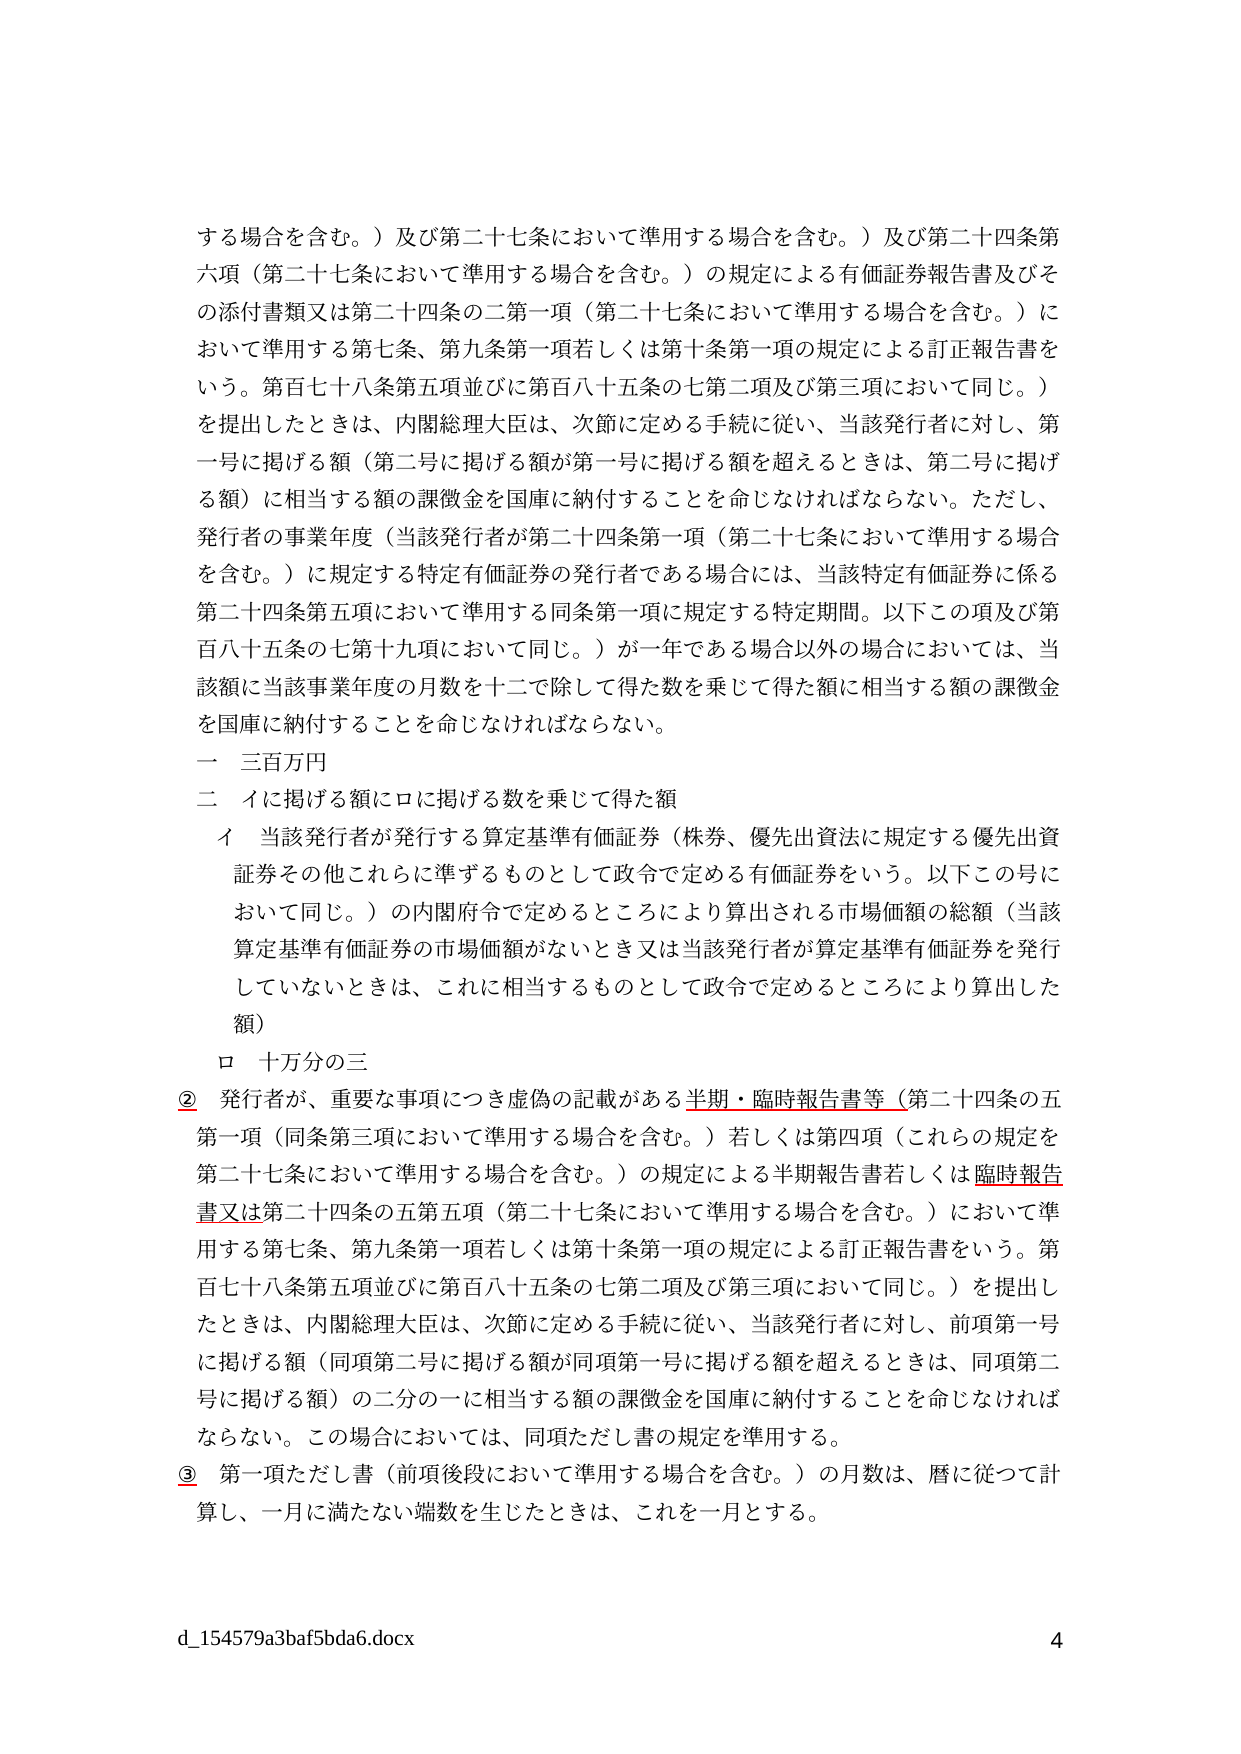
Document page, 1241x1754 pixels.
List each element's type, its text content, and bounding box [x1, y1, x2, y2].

text ② 発行者が、重要な事項につき虚偽の記載がある半期・臨時報告書等（第二十四条の五第一項（同条第三項において準用する場合を含む。）若しくは第四項（これらの規定を第二十七条において準用する場合を含む。）の規定による半期報告書若しくは臨時報告書又は第二十四条の五第五項（第二十七条において準用する場合を含む。）において準用する第七条、第九条第一項若しくは第十条第一項の規定による訂正報告書をいう。第百七十八条第五項並びに第百八十五条の七第二項及び第三項において同じ。）を提出したときは、内閣総理大臣は、次節に定める手続に従い、当該発行者に対し、前項第一号に掲げる額（同項第二号に掲げる額が同項第一号に掲げる額を超えるときは、同項第二号に掲げる額）の二分の一に相当する額の課徴金を国庫に納付することを命じなければならない。この場合においては、同項ただし書の規定を準用する。 [177, 1079, 1063, 1454]
text ③ 第一項ただし書（前項後段において準用する場合を含む。）の月数は、暦に従つて計算し、一月に満たない端数を生じたときは、これを一月とする。 [177, 1454, 1063, 1529]
text イ 当該発行者が発行する算定基準有価証券（株券、優先出資法に規定する優先出資証券その他これらに準ずるものとして政令で定める有価証券をいう。以下この号において同じ。）の内閣府令で定めるところにより算出される市場価額の総額（当該算定基準有価証券の市場価額がないとき又は当該発行者が算定基準有価証券を発行していないときは、これに相当するものとして政令で定めるところにより算出した額） [215, 817, 1063, 1042]
text 一 三百万円 [196, 742, 1063, 779]
text 二 イに掲げる額にロに掲げる数を乗じて得た額 [196, 779, 1063, 817]
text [177, 217, 1063, 742]
text ロ 十万分の三 [215, 1042, 1063, 1079]
